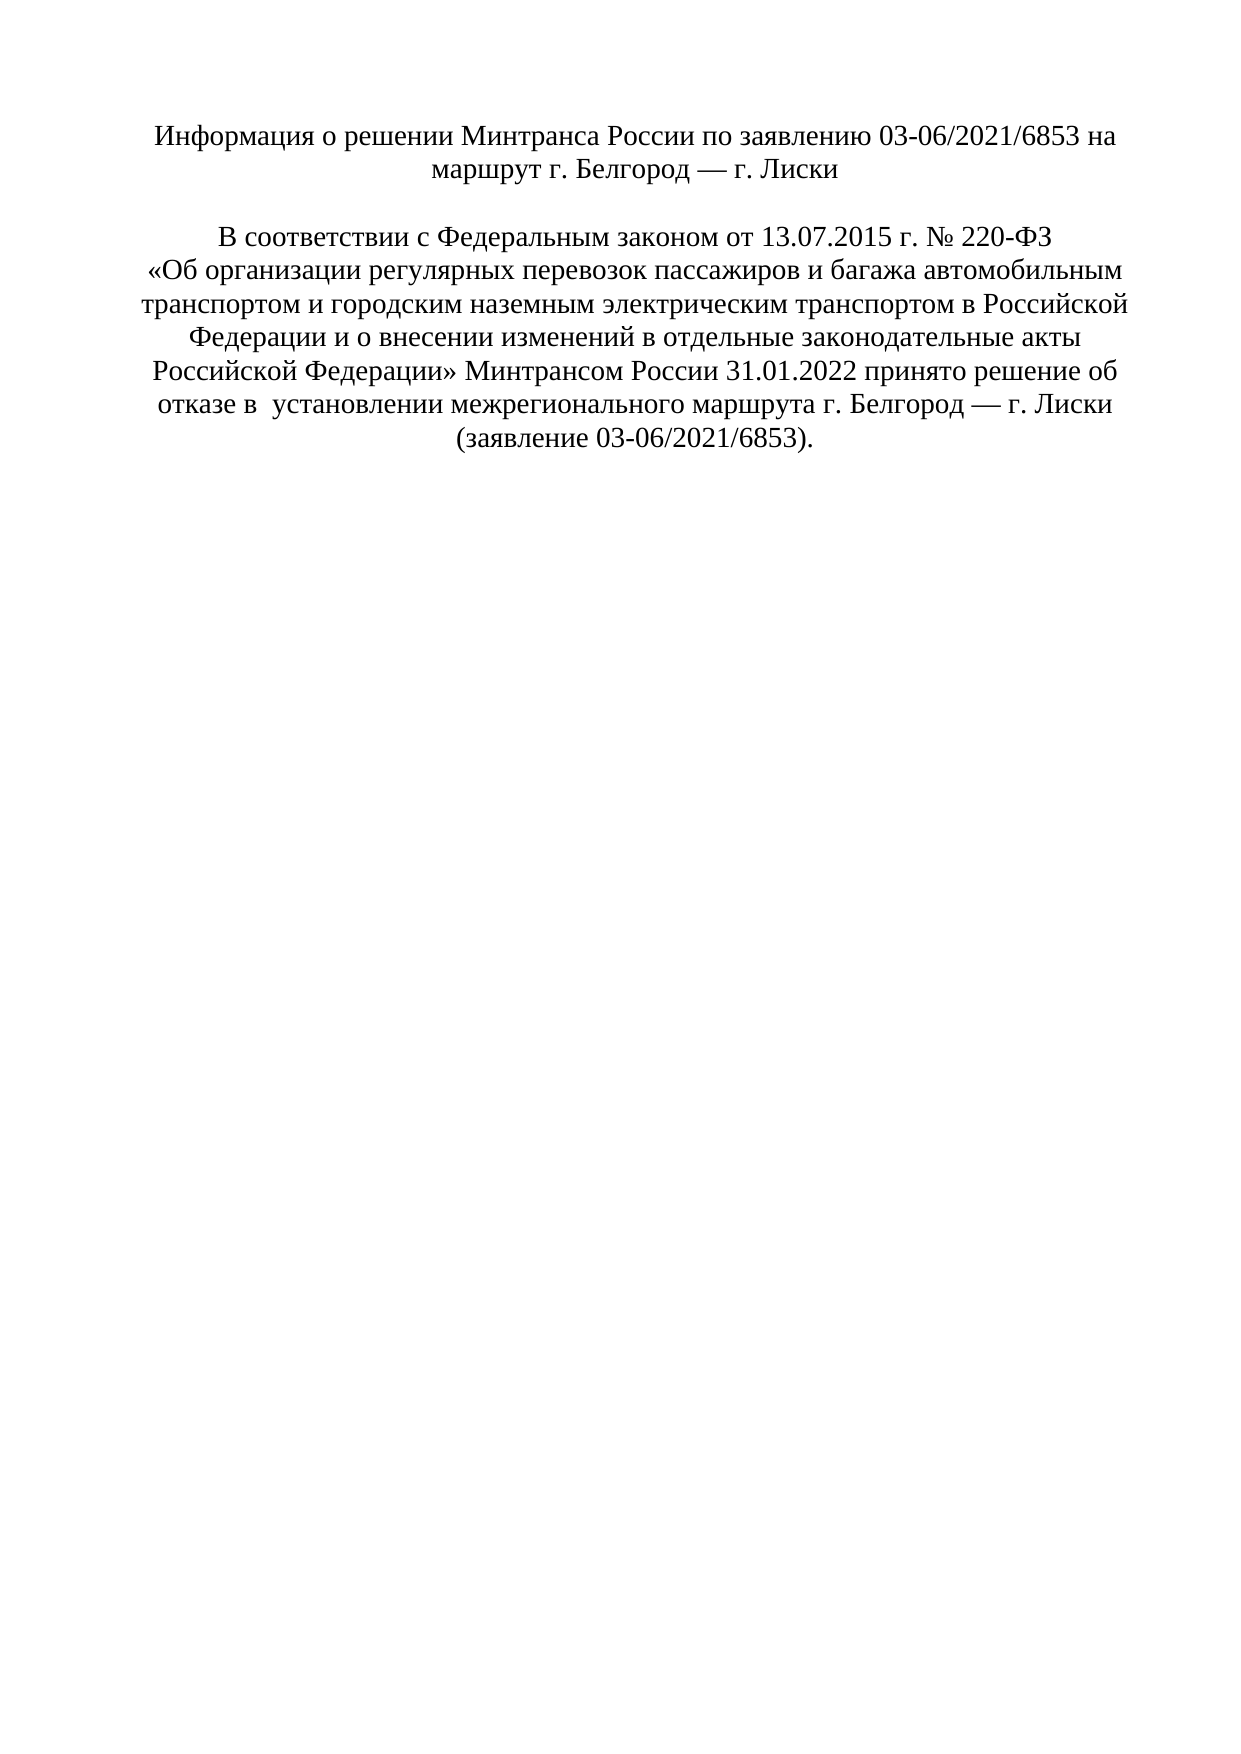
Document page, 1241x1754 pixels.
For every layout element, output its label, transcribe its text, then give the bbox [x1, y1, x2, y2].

text В соответствии с Федеральным законом от 13.07.2015 г. № 220-ФЗ «Об организации регулярных перевозок пассажиров и багажа автомобильным транспортом и городским наземным электрическим транспортом в Российской Федерации и о внесении изменений в отдельные законодательные акты Российской Федерации» Минтрансом России 31.01.2022 принято решение об отказе в установлении межрегионального маршрута г. Белгород — г. Лиски (заявление 03-06/2021/6853). [118, 219, 1152, 453]
text Информация о решении Минтранса России по заявлению 03-06/2021/6853 на маршрут г. Белгород — г. Лиски [118, 118, 1152, 185]
